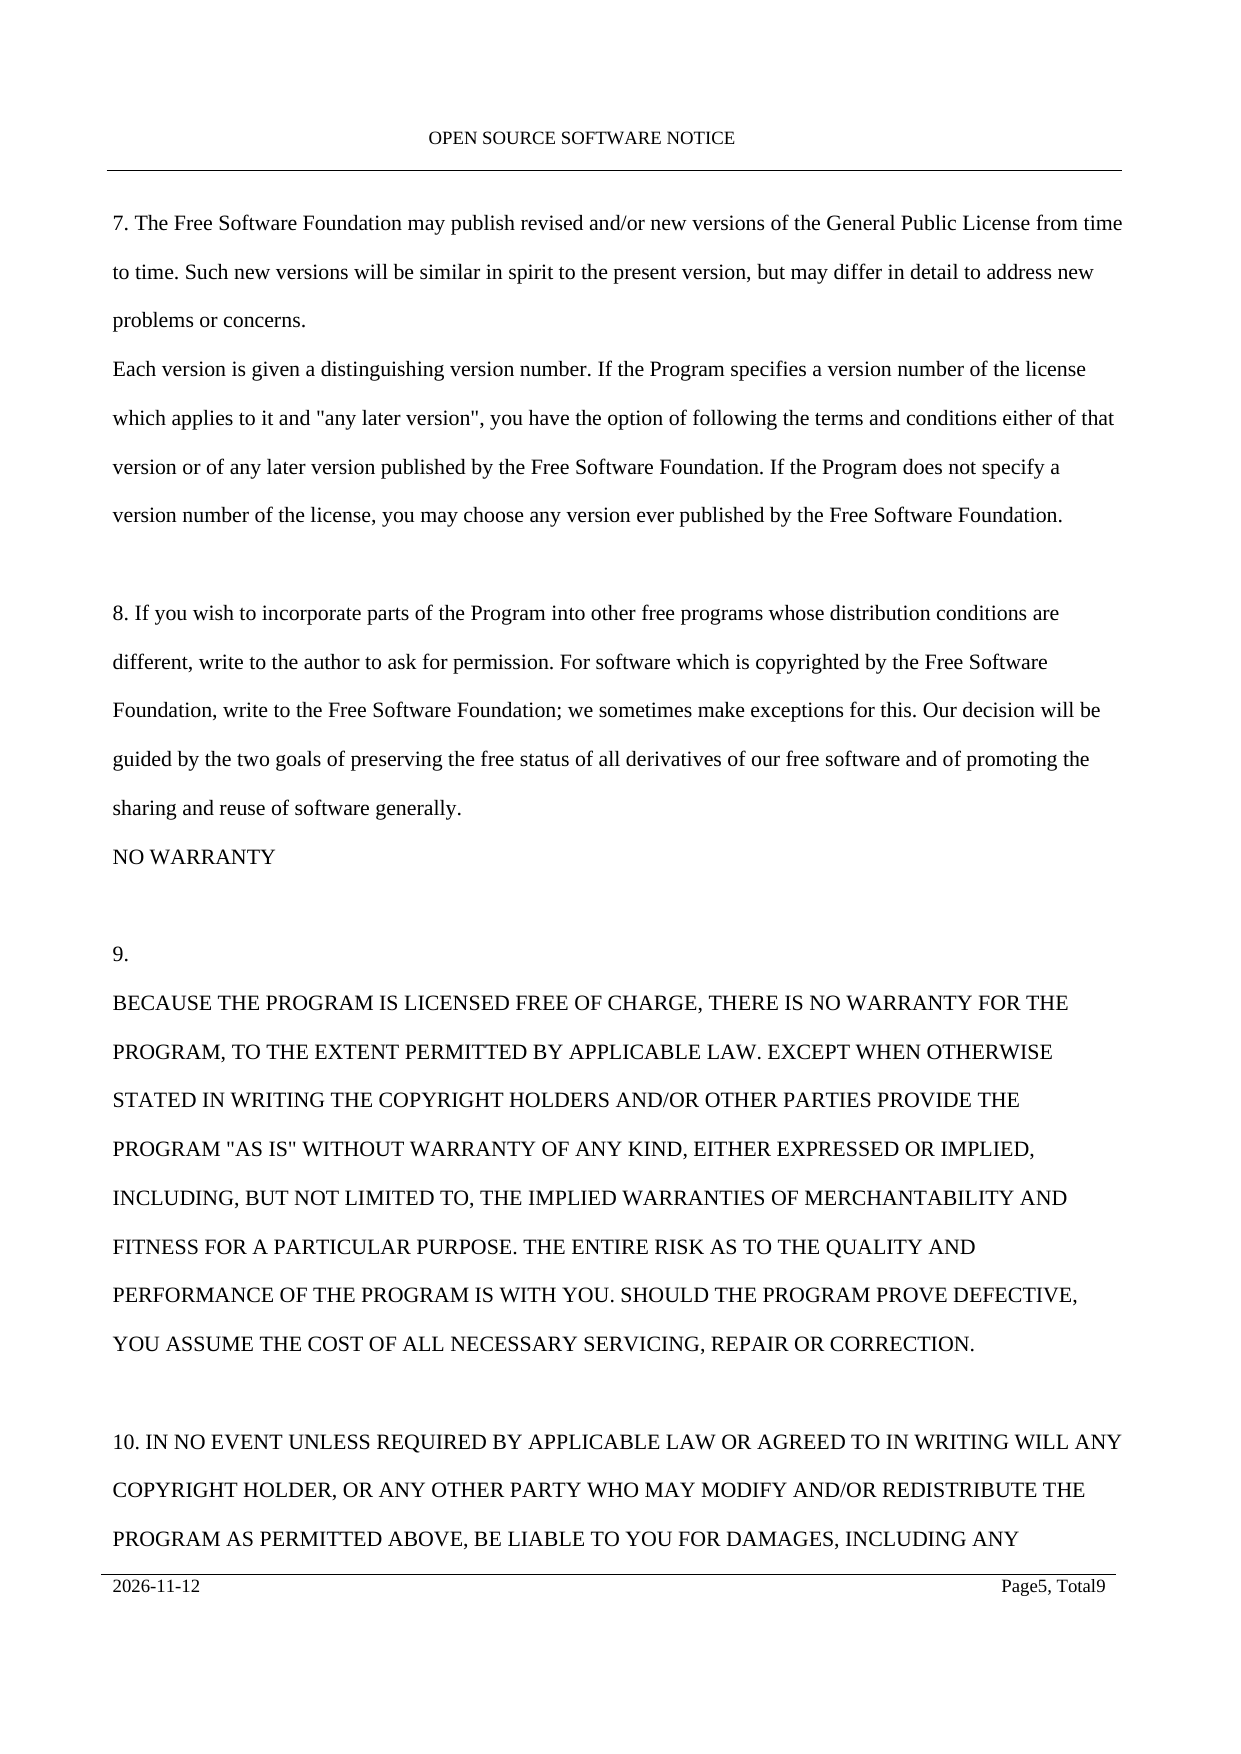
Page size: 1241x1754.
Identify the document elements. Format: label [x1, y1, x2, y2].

text [112, 206, 1128, 1555]
